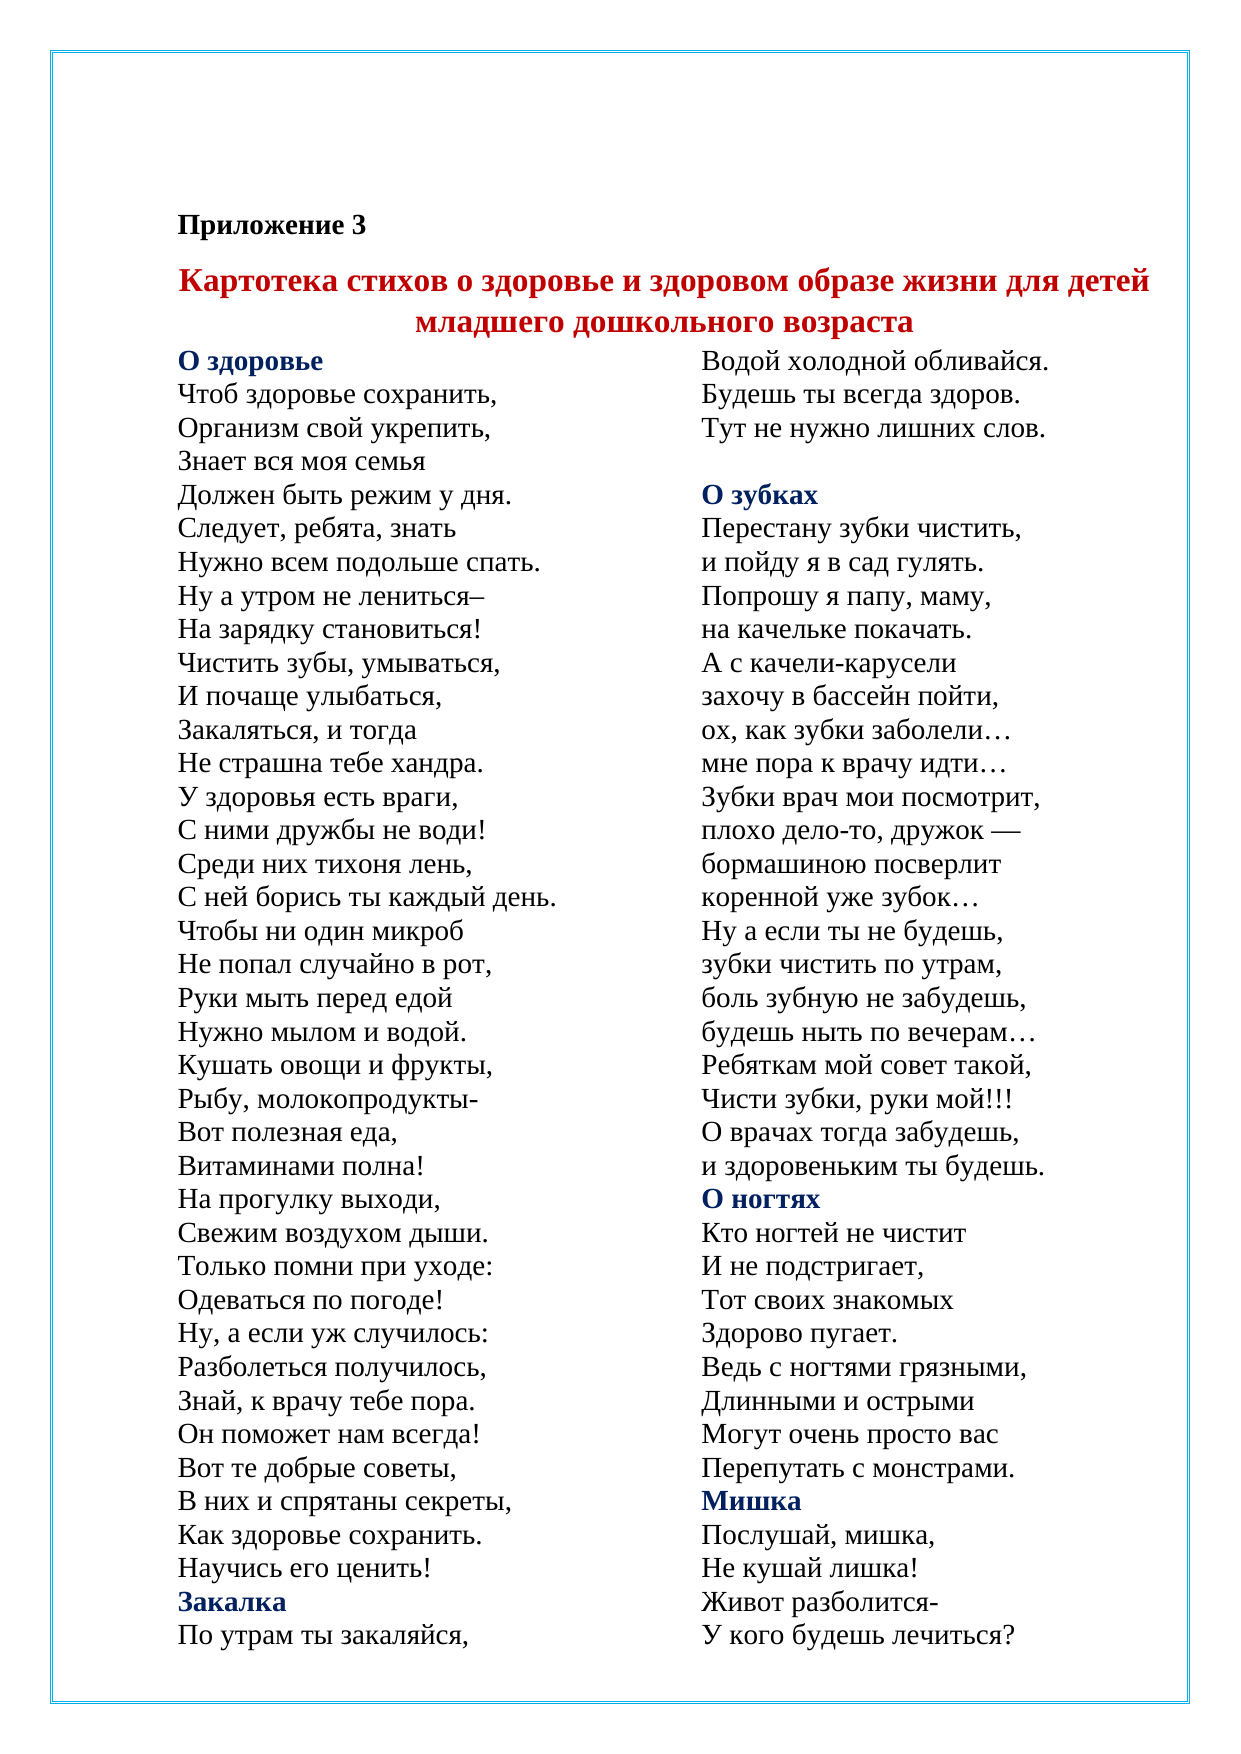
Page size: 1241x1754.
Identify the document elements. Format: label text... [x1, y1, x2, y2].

text зубки чистить по утрам, [701, 947, 1152, 980]
text По утрам ты закаляйся, [177, 1617, 627, 1651]
text будешь ныть по вечерам… [701, 1014, 1152, 1047]
text Витаминами полна! [177, 1148, 627, 1181]
text Ну а утром не лениться– [177, 578, 627, 611]
text Перепутать с монстрами. [701, 1450, 1152, 1483]
text В них и спрятаны секреты, [177, 1483, 627, 1517]
text Кушать овощи и фрукты, [177, 1047, 627, 1081]
text Он поможет нам всегда! [177, 1416, 627, 1450]
text И почаще улыбаться, [177, 678, 627, 712]
text Послушай, мишка, [701, 1517, 1152, 1550]
text Знает вся моя семья [177, 443, 627, 477]
text Нужно мылом и водой. [177, 1014, 627, 1047]
text Знай, к врачу тебе пора. [177, 1383, 627, 1416]
text Ну, а если уж случилось: [177, 1316, 627, 1349]
text Среди них тихоня лень, [177, 846, 627, 879]
text мне пора к врачу идти… [701, 745, 1152, 779]
text У кого будешь лечиться? [701, 1617, 1152, 1651]
text ох, как зубки заболели… [701, 712, 1152, 745]
text Следует, ребята, знать [177, 511, 627, 544]
text Тот своих знакомых [701, 1282, 1152, 1316]
text Картотека стихов о здоровье и здоровом образе жизни для детей младшего дошкольного возраста [177, 260, 1152, 340]
text А с качели-карусели [701, 645, 1152, 678]
text Организм свой укрепить, [177, 410, 627, 443]
text О зубках [701, 477, 1152, 511]
text Здорово пугает. [701, 1316, 1152, 1349]
text Перестану зубки чистить, [701, 511, 1152, 544]
text У здоровья есть враги, [177, 779, 627, 812]
text Рыбу, молокопродукты- [177, 1081, 627, 1114]
text и пойду я в сад гулять. [701, 544, 1152, 578]
text На зарядку становиться! [177, 611, 627, 645]
text Чтоб здоровье сохранить, [177, 376, 627, 410]
text Нужно всем подольше спать. [177, 544, 627, 578]
text Приложение 3 [177, 207, 1152, 241]
text На прогулку выходи, [177, 1181, 627, 1215]
text Не страшна тебе хандра. [177, 745, 627, 779]
text О здоровье [177, 343, 627, 376]
text Ведь с ногтями грязными, [701, 1349, 1152, 1383]
text Живот разболится- [701, 1584, 1152, 1617]
text захочу в бассейн пойти, [701, 678, 1152, 712]
text коренной уже зубок… [701, 879, 1152, 913]
text О ногтях [701, 1181, 1152, 1215]
text Ну а если ты не будешь, [701, 913, 1152, 947]
text бормашиною посверлит [701, 846, 1152, 879]
text Научись его ценить! [177, 1550, 627, 1584]
text на качельке покачать. [701, 611, 1152, 645]
text Закалка [177, 1584, 627, 1617]
text Мишка [701, 1483, 1152, 1517]
text Могут очень просто вас [701, 1416, 1152, 1450]
text Свежим воздухом дыши. [177, 1215, 627, 1248]
text Одеваться по погоде! [177, 1282, 627, 1316]
text боль зубную не забудешь, [701, 980, 1152, 1014]
text Тут не нужно лишних слов. [701, 410, 1152, 443]
text Чисти зубки, руки мой!!! [701, 1081, 1152, 1114]
text Чтобы ни один микроб [177, 913, 627, 947]
text Зубки врач мои посмотрит, [701, 779, 1152, 812]
text И не подстригает, [701, 1248, 1152, 1282]
text Руки мыть перед едой [177, 980, 627, 1014]
text Закаляться, и тогда [177, 712, 627, 745]
text Чистить зубы, умываться, [177, 645, 627, 678]
text плохо дело-то, дружок — [701, 812, 1152, 846]
text Водой холодной обливайся. [701, 343, 1152, 376]
text Разболеться получилось, [177, 1349, 627, 1383]
text О врачах тогда забудешь, [701, 1114, 1152, 1148]
text Должен быть режим у дня. [177, 477, 627, 511]
text Кто ногтей не чистит [701, 1215, 1152, 1248]
text Вот те добрые советы, [177, 1450, 627, 1483]
text С ними дружбы не води! [177, 812, 627, 846]
text Ребяткам мой совет такой, [701, 1047, 1152, 1081]
text Как здоровье сохранить. [177, 1517, 627, 1550]
text С ней борись ты каждый день. [177, 879, 627, 913]
text Вот полезная еда, [177, 1114, 627, 1148]
text Только помни при уходе: [177, 1248, 627, 1282]
text и здоровеньким ты будешь. [701, 1148, 1152, 1181]
text Не попал случайно в рот, [177, 947, 627, 980]
text Будешь ты всегда здоров. [701, 376, 1152, 410]
text Длинными и острыми [701, 1383, 1152, 1416]
text Не кушай лишка! [701, 1550, 1152, 1584]
text Попрошу я папу, маму, [701, 578, 1152, 611]
